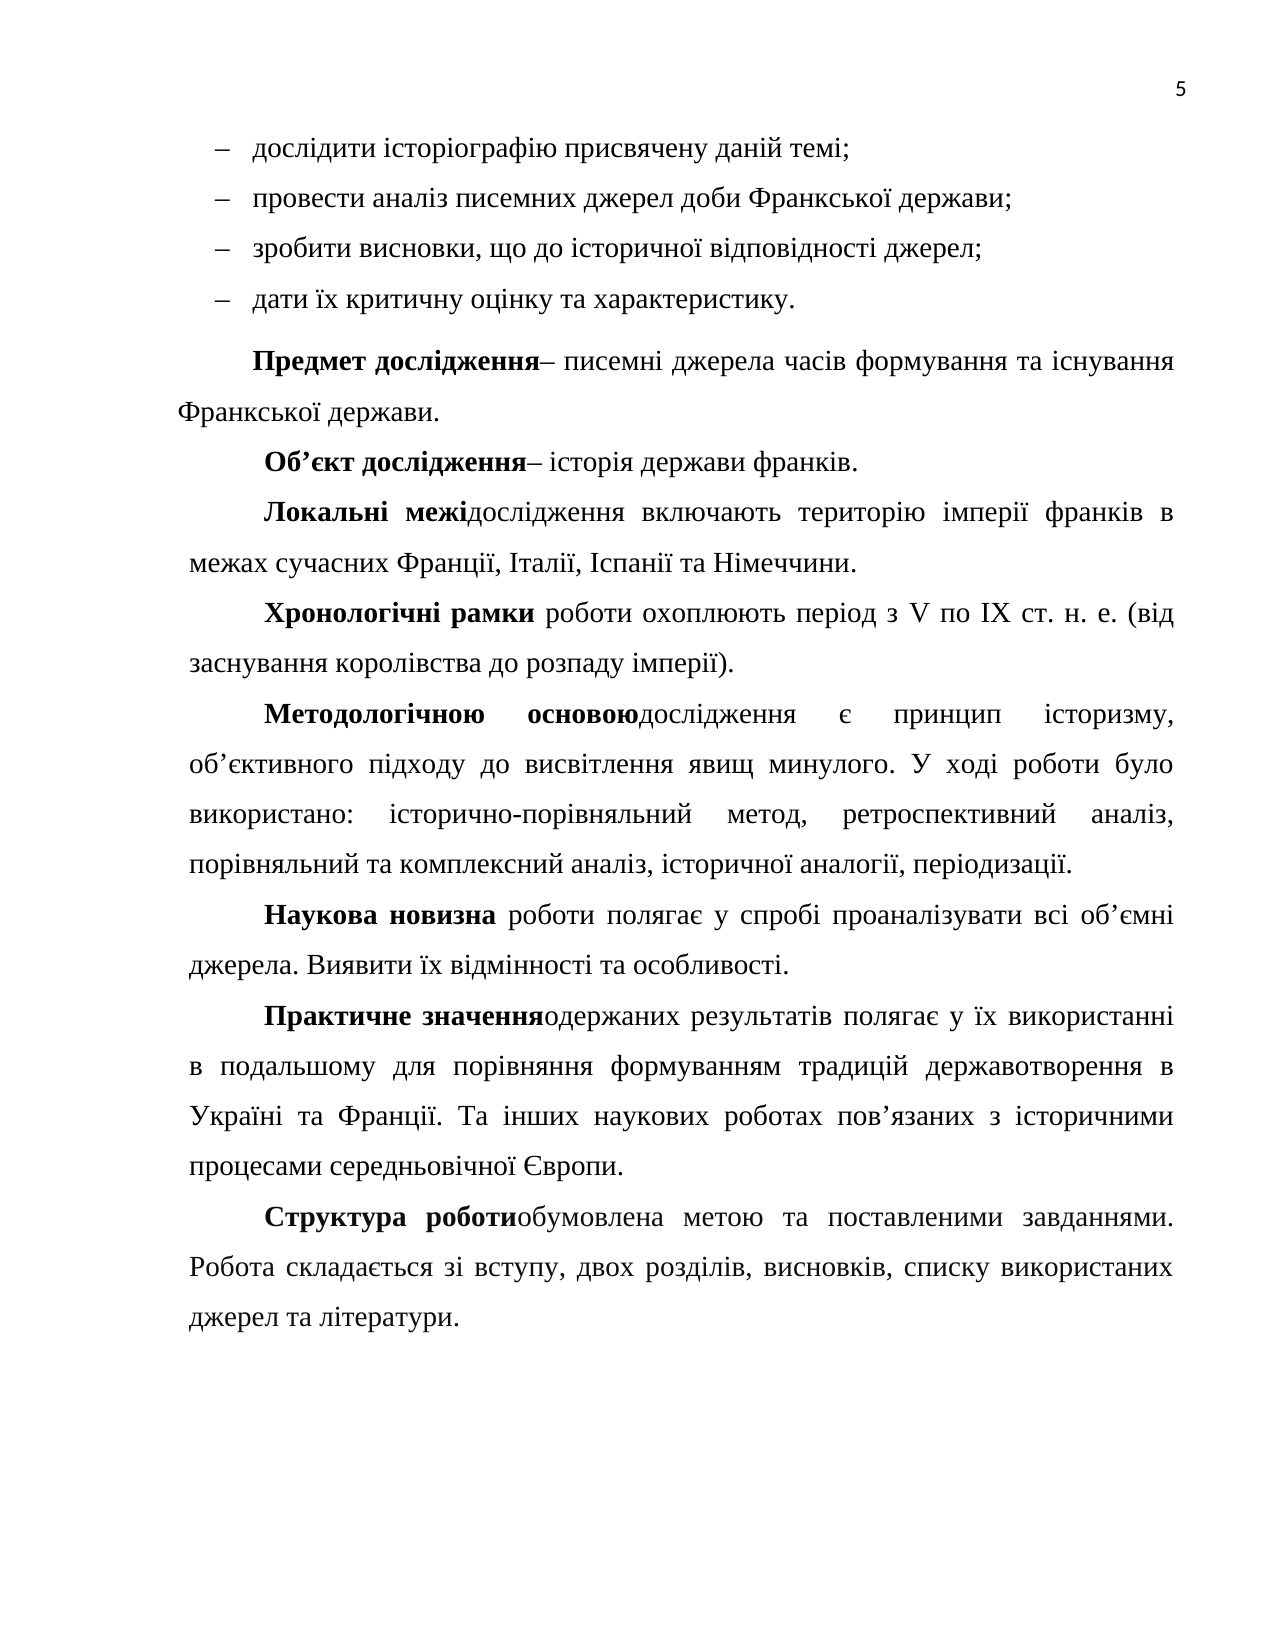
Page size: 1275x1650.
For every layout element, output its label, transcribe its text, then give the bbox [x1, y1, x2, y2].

text Хронологічні рамки роботи охоплюють період з V по IX ст. н. е. (від заснування королівства до розпаду імперії). [189, 595, 1175, 679]
text Локальні межідослідження включають територію імперії франків в межах сучасних Франції, Італії, Іспанії та Німеччини. [189, 494, 1175, 578]
list провести аналіз писемних джерел доби Франкської держави; [215, 180, 1175, 214]
text Структура роботиобумовлена метою та поставленими завданнями. Робота складається зі вступу, двох розділів, висновків, списку використаних джерел та літератури. [189, 1199, 1175, 1333]
list зробити висновки, що до історичної відповідності джерел; [215, 230, 1175, 264]
list дати їх критичну оцінку та характеристику. [215, 281, 1175, 314]
text Об’єкт дослідження– історія держави франків. [189, 444, 1175, 478]
text Наукова новизна роботи полягає у спробі проаналізувати всі об’ємні джерела. Виявити їх відмінності та особливості. [189, 897, 1175, 981]
text Методологічною основоюдослідження є принцип історизму, об’єктивного підходу до висвітлення явищ минулого. У ході роботи було використано: історично-порівняльний метод, ретроспективний аналіз, порівняльний та комплексний аналіз, історичної аналогії, періодизації. [189, 696, 1175, 880]
text Практичне значенняодержаних результатів полягає у їх використанні в подальшому для порівняння формуванням традицій державотворення в Україні та Франції. Та інших наукових роботах пов’язаних з історичними процесами середньовічної Європи. [189, 998, 1175, 1182]
list дослідити історіографію присвячену даній темі; [215, 130, 1175, 163]
text Предмет дослідження– писемні джерела часів формування та існування Франкської держави. [177, 343, 1175, 427]
